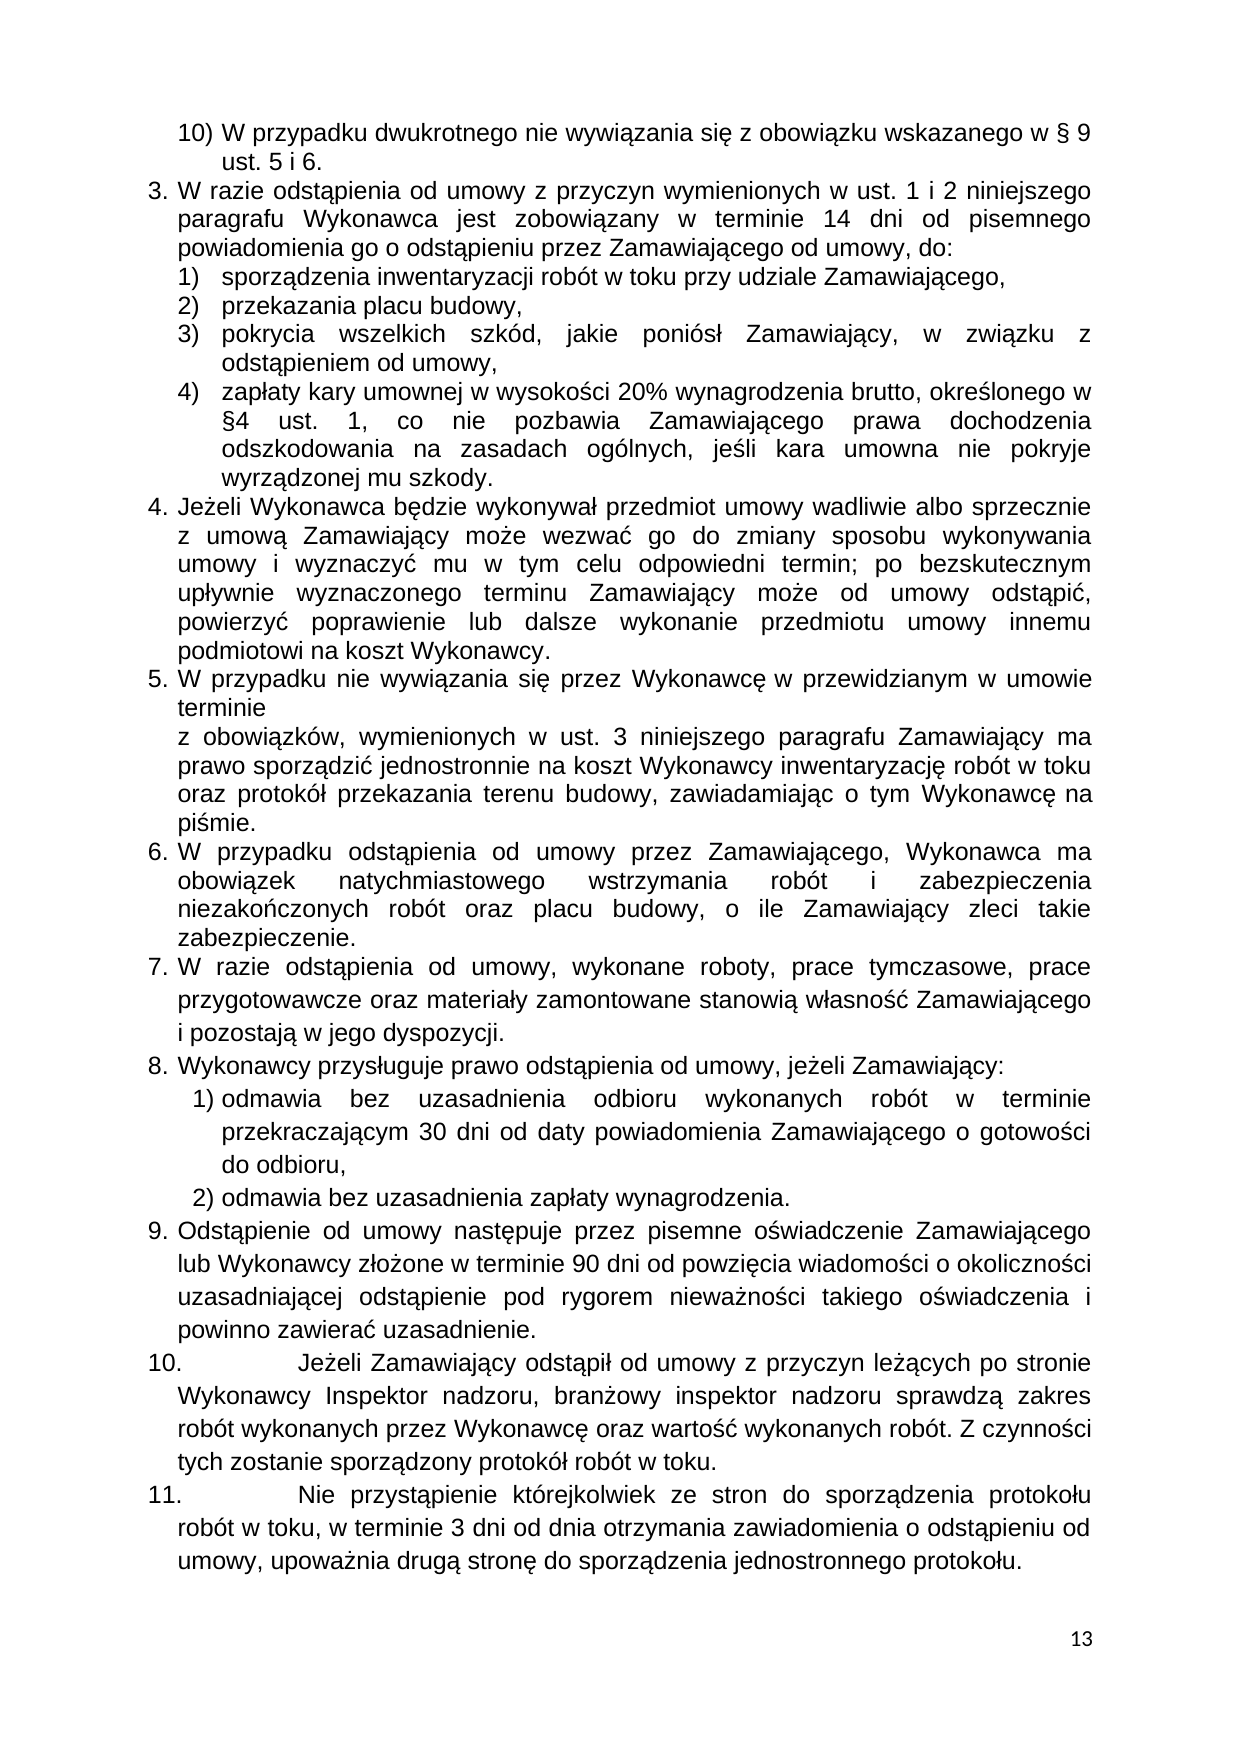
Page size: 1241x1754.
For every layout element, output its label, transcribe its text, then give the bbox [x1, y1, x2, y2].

list W razie odstąpienia od umowy z przyczyn wymienionych w ust. 1 i 2 niniejszego paragrafu Wykonawca jest zobowiązany w terminie 14 dni od pisemnego powiadomienia go o odstąpieniu przez Zamawiającego od umowy, do: [148, 176, 1093, 262]
list odmawia bez uzasadnienia odbioru wykonanych robót w terminie przekraczającym 30 dni od daty powiadomienia Zamawiającego o gotowości do odbioru, [192, 1084, 1093, 1179]
list W przypadku nie wywiązania się przez Wykonawcę w przewidzianym w umowie terminie z obowiązków, wymienionych w ust. 3 niniejszego paragrafu Zamawiający ma prawo sporządzić jednostronnie na koszt Wykonawcy inwentaryzację robót w toku oraz protokół przekazania terenu budowy, zawiadamiając o tym Wykonawcę na piśmie. [148, 664, 1093, 837]
list Jeżeli Zamawiający odstąpił od umowy z przyczyn leżących po stronie Wykonawcy Inspektor nadzoru, branżowy inspektor nadzoru sprawdzą zakres robót wykonanych przez Wykonawcę oraz wartość wykonanych robót. Z czynności tych zostanie sporządzony protokół robót w toku. [148, 1348, 1093, 1476]
list W przypadku odstąpienia od umowy przez Zamawiającego, Wykonawca ma obowiązek natychmiastowego wstrzymania robót i zabezpieczenia niezakończonych robót oraz placu budowy, o ile Zamawiający zleci takie zabezpieczenie. [148, 837, 1093, 952]
list sporządzenia inwentaryzacji robót w toku przy udziale Zamawiającego, [177, 262, 1093, 291]
list zapłaty kary umownej w wysokości 20% wynagrodzenia brutto, określonego w §4 ust. 1, co nie pozbawia Zamawiającego prawa dochodzenia odszkodowania na zasadach ogólnych, jeśli kara umowna nie pokryje wyrządzonej mu szkody. [177, 377, 1093, 492]
list W przypadku dwukrotnego nie wywiązania się z obowiązku wskazanego w § 9 ust. 5 i 6. [177, 118, 1093, 176]
list W razie odstąpienia od umowy, wykonane roboty, prace tymczasowe, prace przygotowawcze oraz materiały zamontowane stanowią własność Zamawiającego i pozostają w jego dyspozycji. [148, 952, 1093, 1047]
list odmawia bez uzasadnienia zapłaty wynagrodzenia. [192, 1183, 1093, 1212]
list Nie przystąpienie którejkolwiek ze stron do sporządzenia protokołu robót w toku, w terminie 3 dni od dnia otrzymania zawiadomienia o odstąpieniu od umowy, upoważnia drugą stronę do sporządzenia jednostronnego protokołu. [148, 1480, 1093, 1575]
list pokrycia wszelkich szkód, jakie poniósł Zamawiający, w związku z odstąpieniem od umowy, [177, 319, 1093, 377]
list Jeżeli Wykonawca będzie wykonywał przedmiot umowy wadliwie albo sprzecznie z umową Zamawiający może wezwać go do zmiany sposobu wykonywania umowy i wyznaczyć mu w tym celu odpowiedni termin; po bezskutecznym upływnie wyznaczonego terminu Zamawiający może od umowy odstąpić, powierzyć poprawienie lub dalsze wykonanie przedmiotu umowy innemu podmiotowi na koszt Wykonawcy. [148, 492, 1093, 664]
list przekazania placu budowy, [177, 291, 1093, 319]
list Wykonawcy przysługuje prawo odstąpienia od umowy, jeżeli Zamawiający: [148, 1051, 1093, 1080]
list Odstąpienie od umowy następuje przez pisemne oświadczenie Zamawiającego lub Wykonawcy złożone w terminie 90 dni od powzięcia wiadomości o okoliczności uzasadniającej odstąpienie pod rygorem nieważności takiego oświadczenia i powinno zawierać uzasadnienie. [148, 1216, 1093, 1344]
